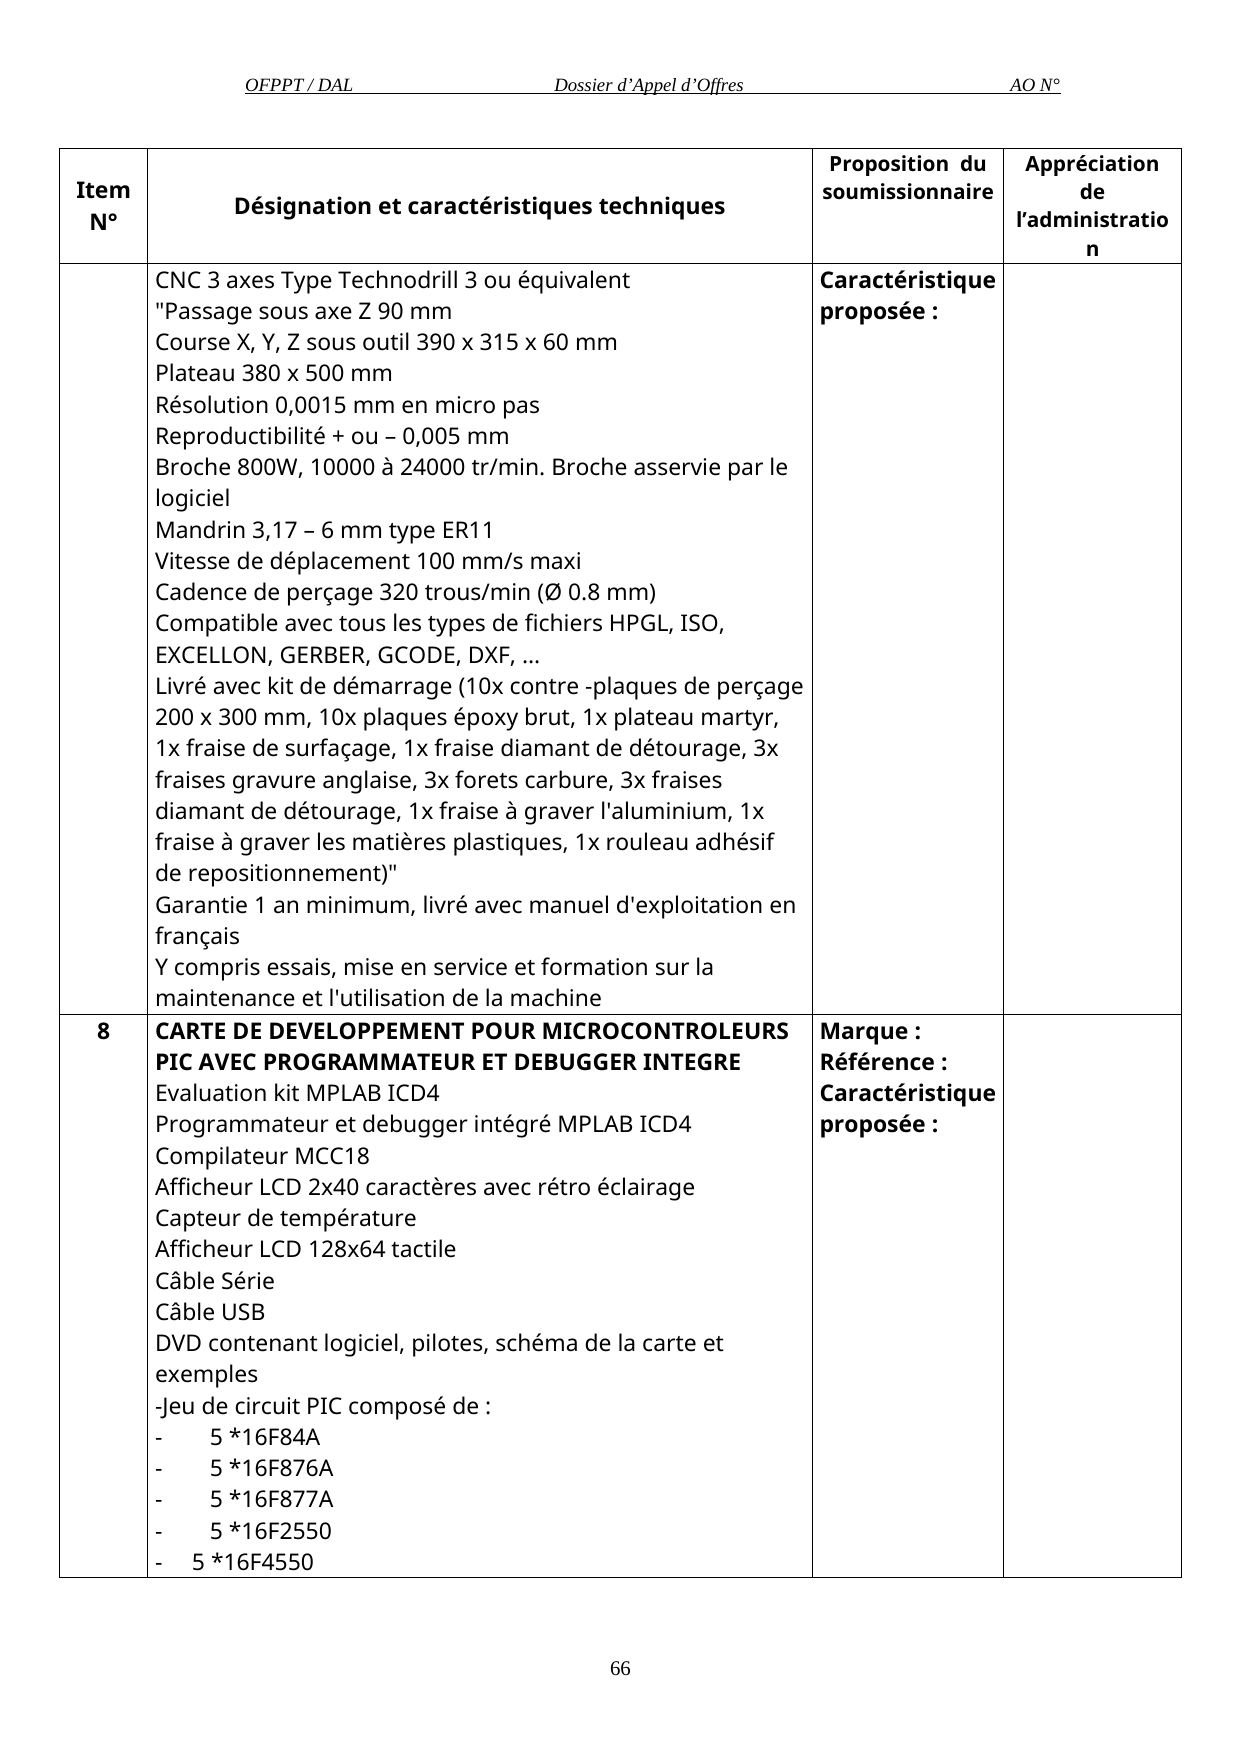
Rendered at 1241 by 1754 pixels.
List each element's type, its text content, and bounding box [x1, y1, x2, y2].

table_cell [813, 264, 1003, 1013]
table_cell 8 [60, 1015, 147, 1577]
table_cell 7 [60, 264, 147, 1013]
table_header Désignation et caractéristiques techniques [148, 149, 812, 262]
table_cell [1004, 1015, 1181, 1577]
table_header Proposition du soumissionnaire [813, 149, 1003, 262]
table_header Appréciation de l’administration [1004, 149, 1181, 262]
table_header Item N° [60, 149, 147, 262]
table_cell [148, 264, 812, 1013]
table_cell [148, 1015, 812, 1577]
table_cell [1004, 264, 1181, 1013]
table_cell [813, 1015, 1003, 1577]
